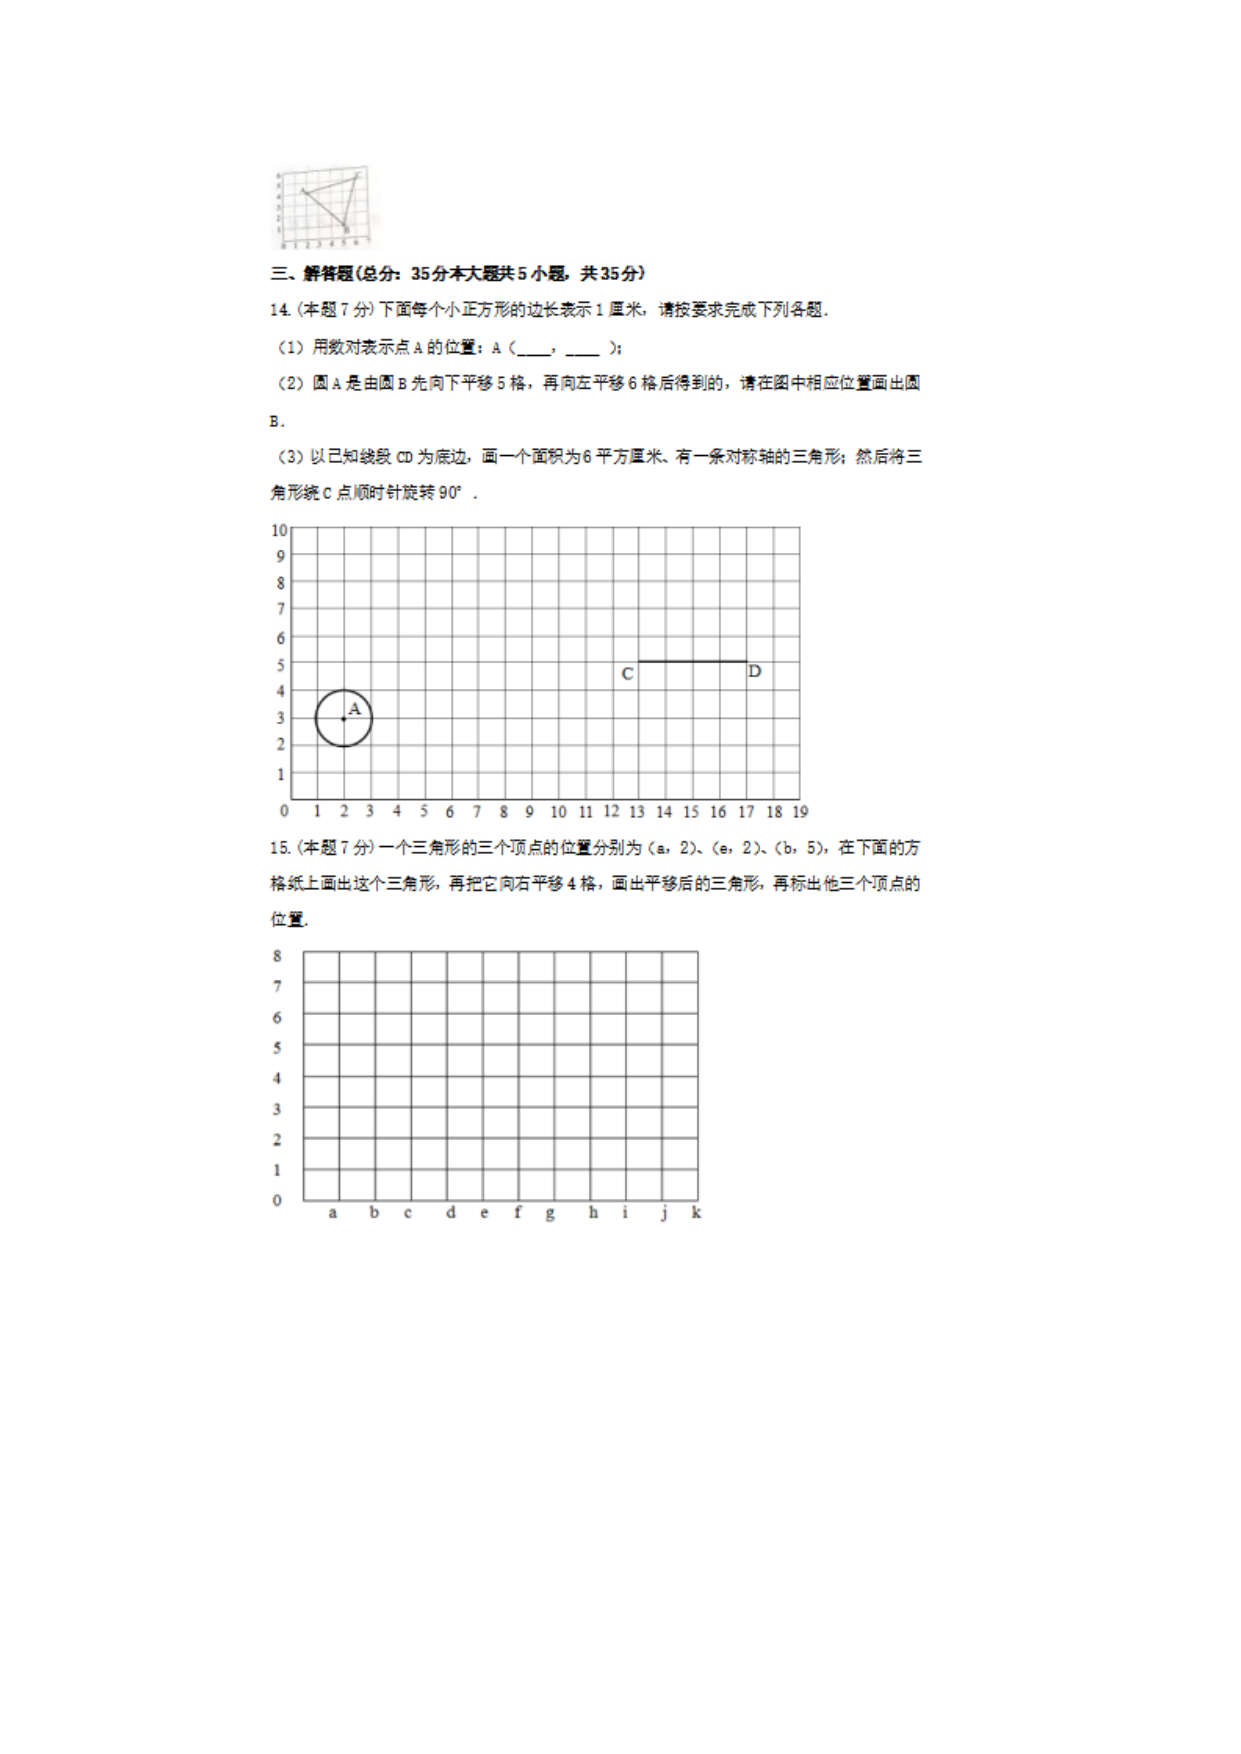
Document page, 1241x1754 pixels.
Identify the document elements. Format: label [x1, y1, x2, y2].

picture [256, 162, 984, 1248]
